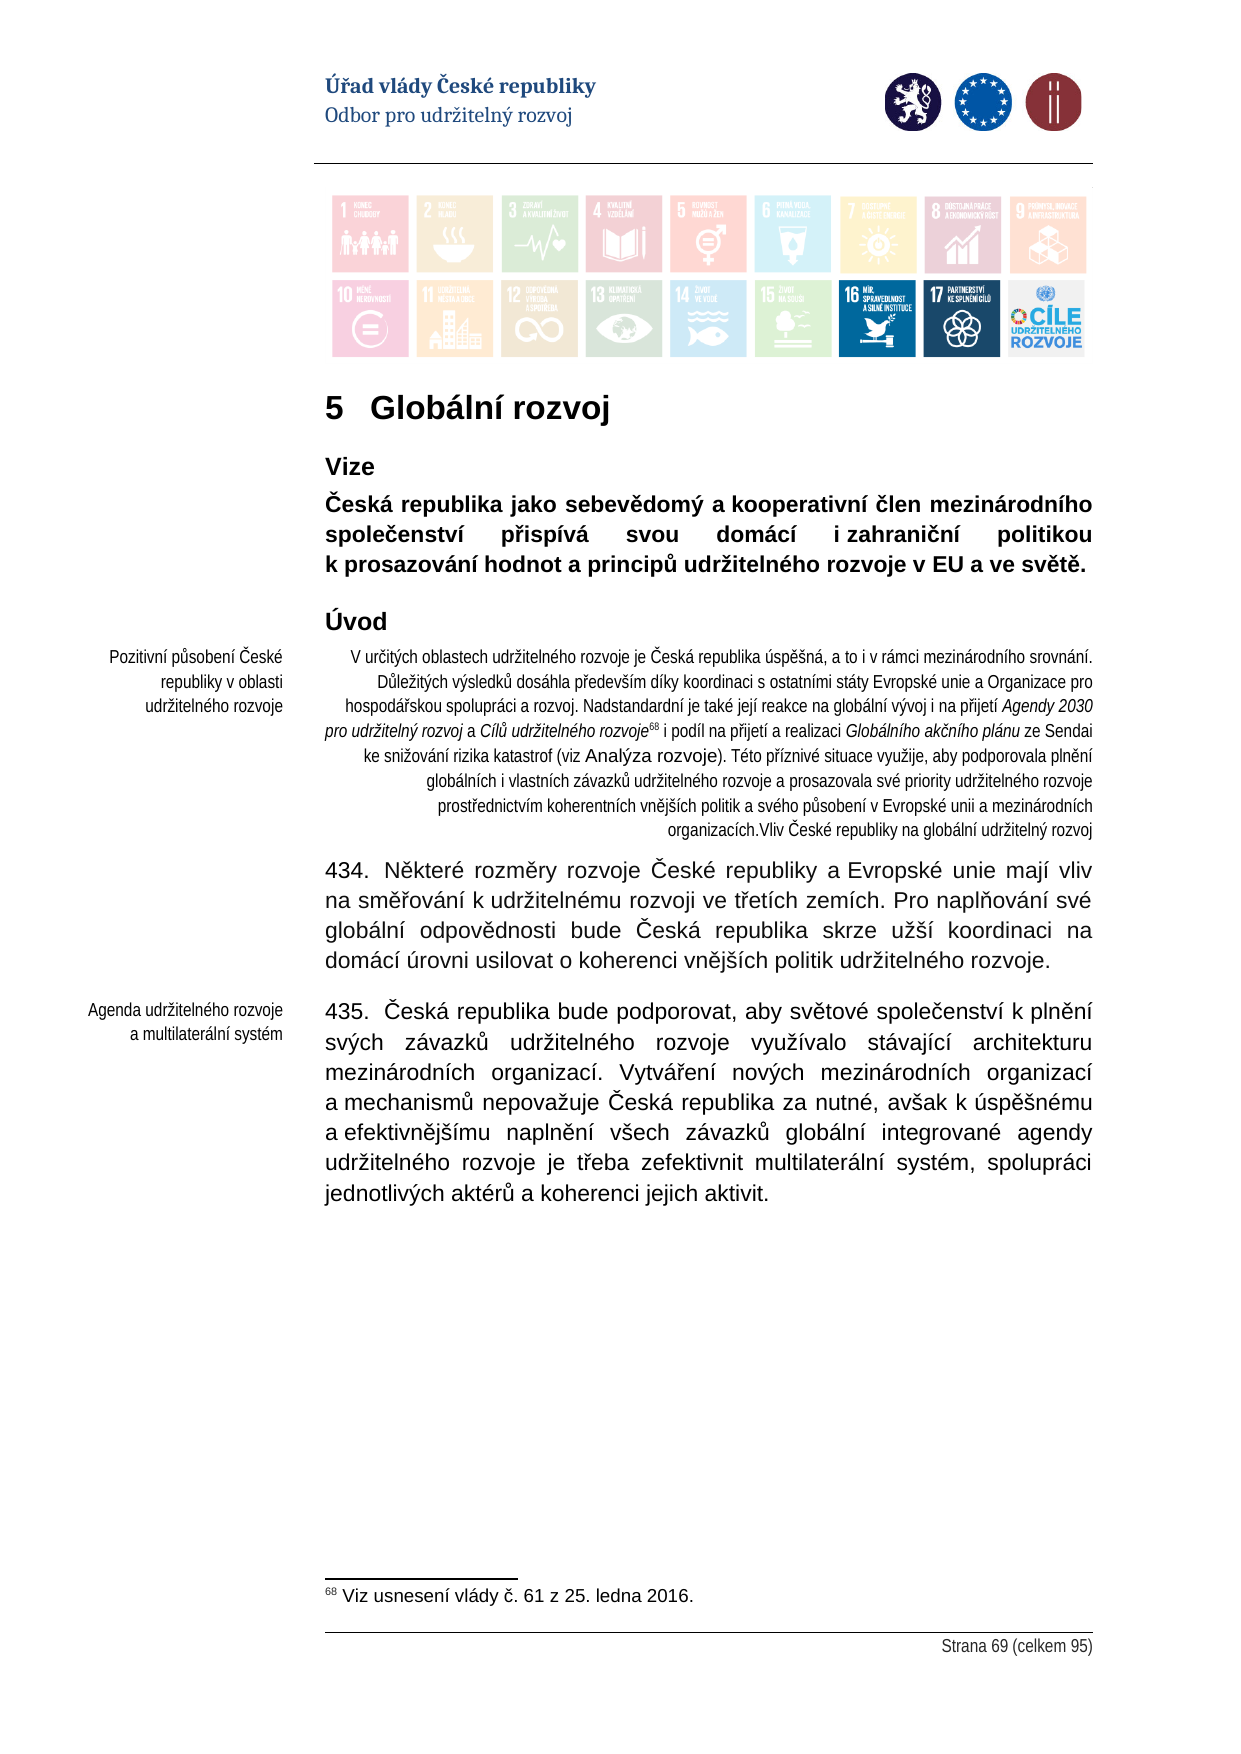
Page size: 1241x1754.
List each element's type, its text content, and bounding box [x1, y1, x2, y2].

picture [325, 187, 1093, 364]
text Některé rozměry rozvoje České republiky a Evropské unie mají vliv na směřování k udržitelnému rozvoji ve třetích zemích. Pro naplňování své globální odpovědnosti bude Česká republika skrze užší koordinaci na domácí úrovni usilovat o koherenci vnějších politik udržitelného rozvoje. [325, 857, 1093, 974]
subtitle Vize [325, 452, 1093, 480]
subtitle Úvod [325, 606, 1093, 635]
text Česká republika bude podporovat, aby světové společenství k plnění svých závazků udržitelného rozvoje využívalo stávající architekturu mezinárodních organizací. Vytváření nových mezinárodních organizací a mechanismů nepovažuje Česká republika za nutné, avšak k úspěšnému a efektivnějšímu naplnění všech závazků globální integrované agendy udržitelného rozvoje je třeba zefektivnit multilaterální systém, spolupráci jednotlivých aktérů a koherenci jejich aktivit. [325, 998, 1093, 1206]
text Česká republika jako sebevědomý a kooperativní člen mezinárodního společenství přispívá svou domácí i zahraniční politikou k prosazování hodnot a principů udržitelného rozvoje v EU a ve světě. [325, 491, 1093, 578]
subtitle Globální rozvoj [325, 388, 1093, 427]
text Agenda udržitelného rozvoje a multilaterální systém [82, 998, 283, 1045]
text Vliv České republiky na globální udržitelný rozvoj [325, 646, 1093, 841]
picture [885, 73, 1082, 131]
text Pozitivní působení České republiky v oblasti udržitelného rozvoje [82, 646, 283, 717]
